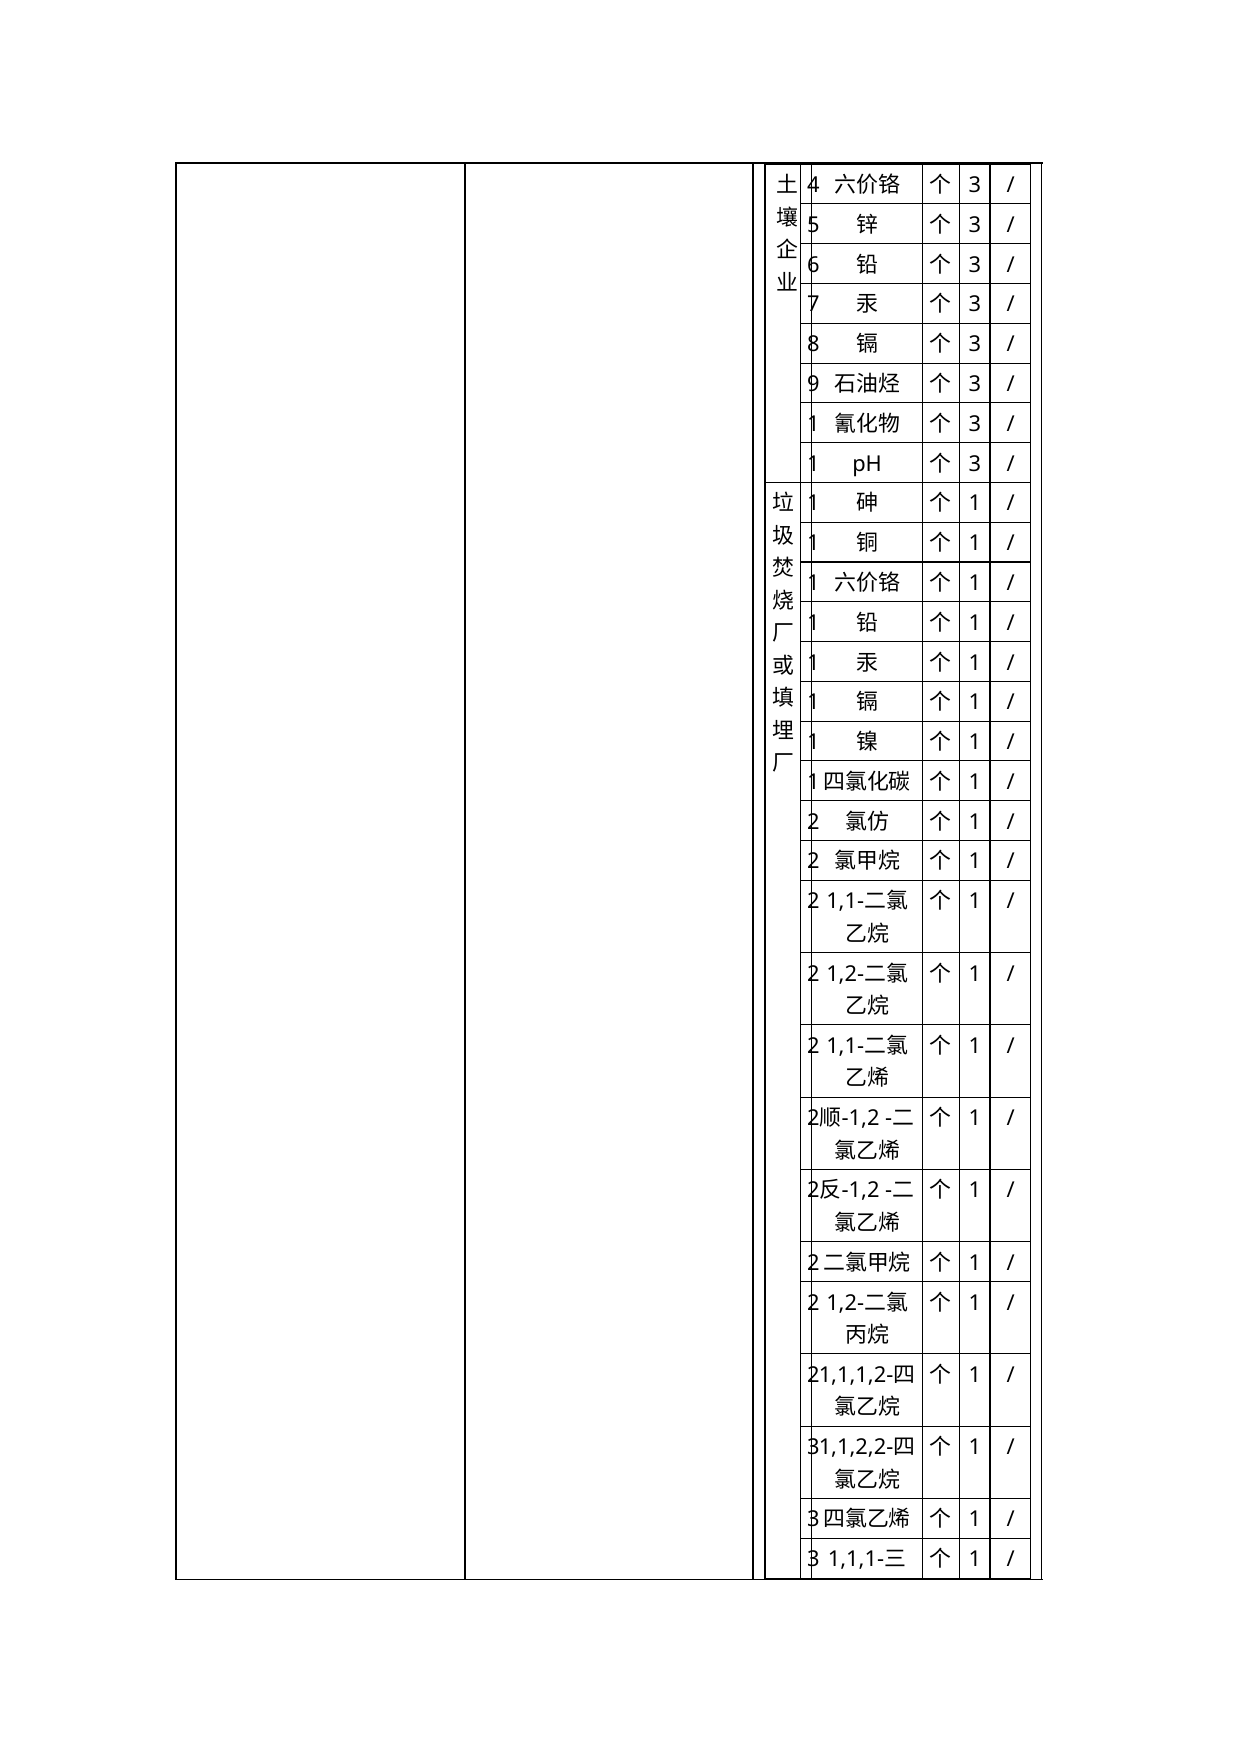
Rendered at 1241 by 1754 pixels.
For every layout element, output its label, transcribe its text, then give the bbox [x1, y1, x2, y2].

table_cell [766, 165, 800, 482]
table_cell [466, 164, 752, 1578]
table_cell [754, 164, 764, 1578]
table_cell 1 [177, 164, 464, 1578]
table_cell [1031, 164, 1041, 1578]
